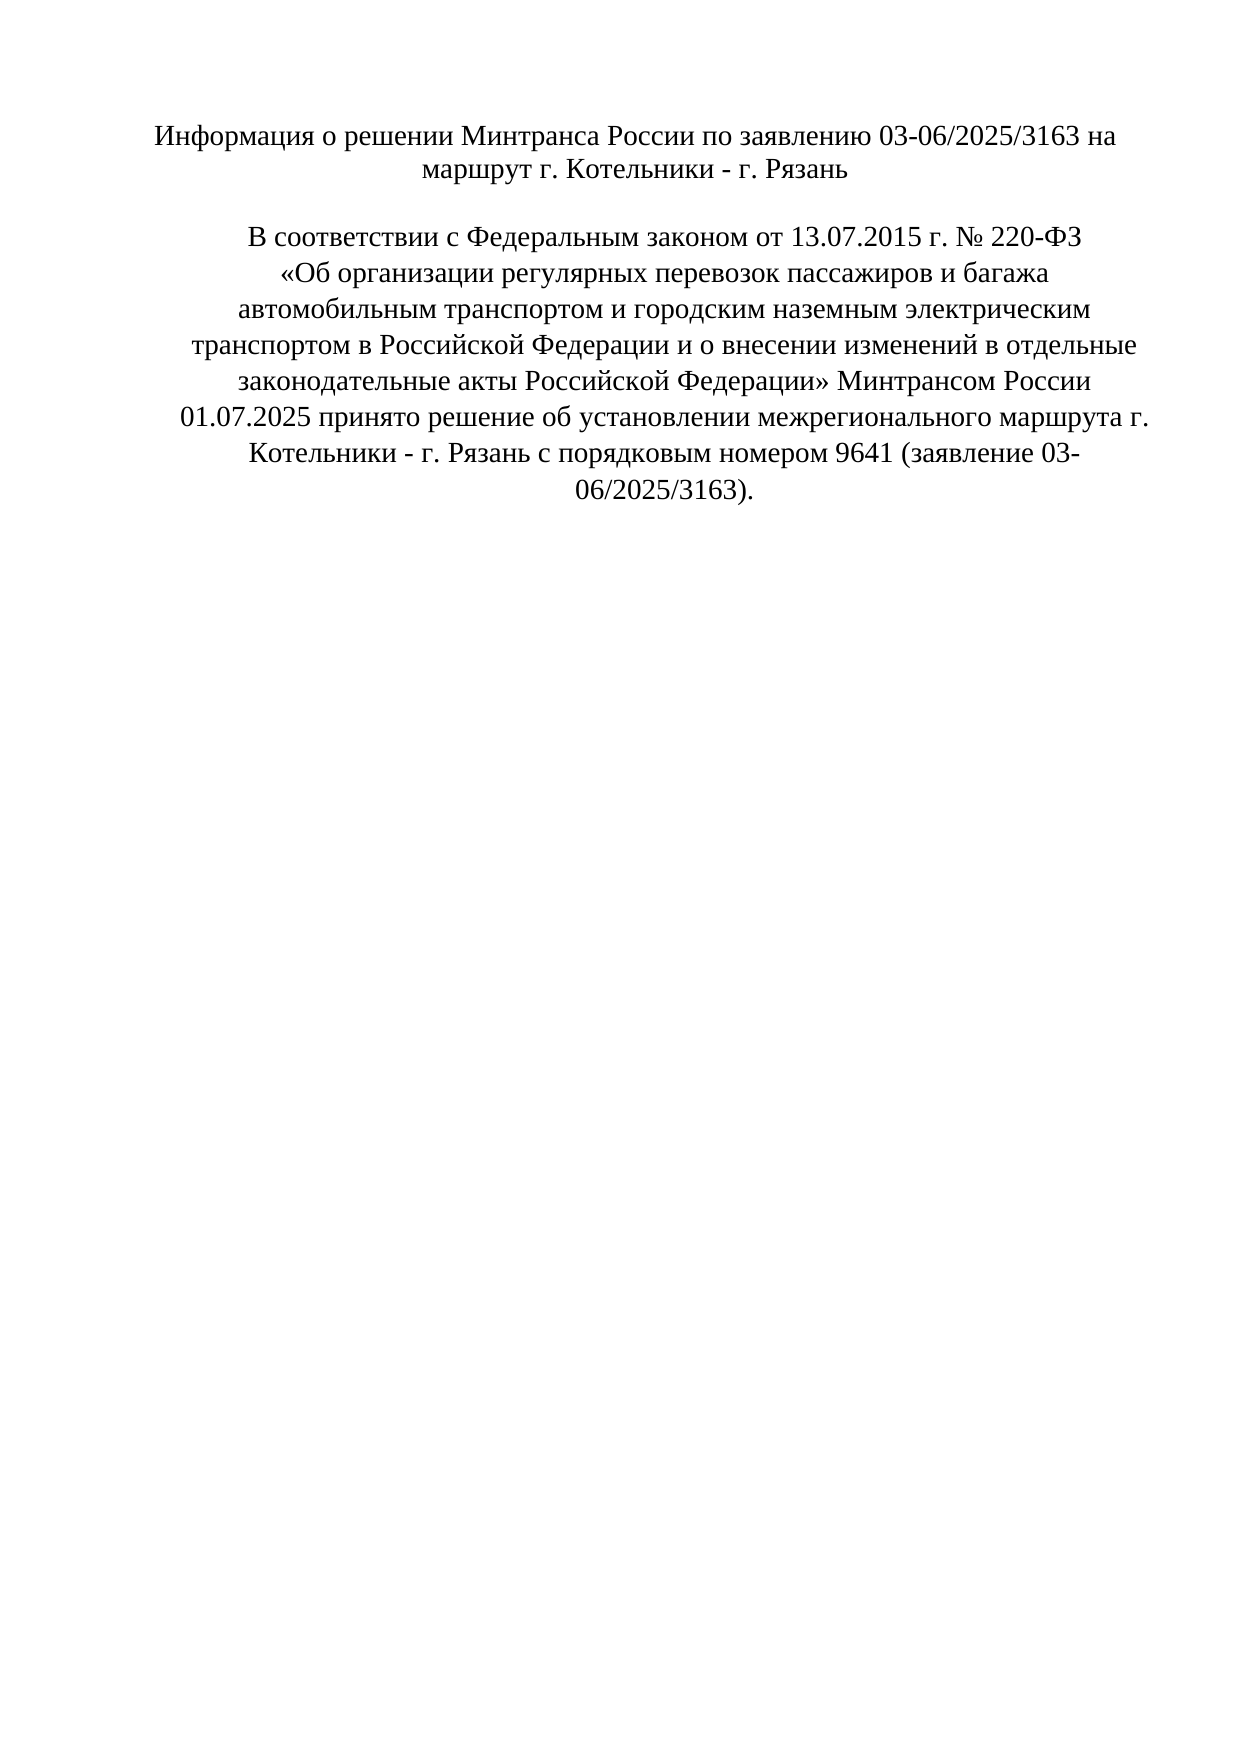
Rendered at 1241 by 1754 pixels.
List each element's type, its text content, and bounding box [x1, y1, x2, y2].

text В соответствии с Федеральным законом от 13.07.2015 г. № 220-ФЗ «Об организации регулярных перевозок пассажиров и багажа автомобильным транспортом и городским наземным электрическим транспортом в Российской Федерации и о внесении изменений в отдельные законодательные акты Российской Федерации» Минтрансом России 01.07.2025 принято решение об установлении межрегионального маршрута г. Котельники - г. Рязань с порядковым номером 9641 (заявление 03-06/2025/3163). [177, 219, 1152, 505]
text Информация о решении Минтранса России по заявлению 03-06/2025/3163 на маршрут г. Котельники - г. Рязань [118, 118, 1152, 185]
